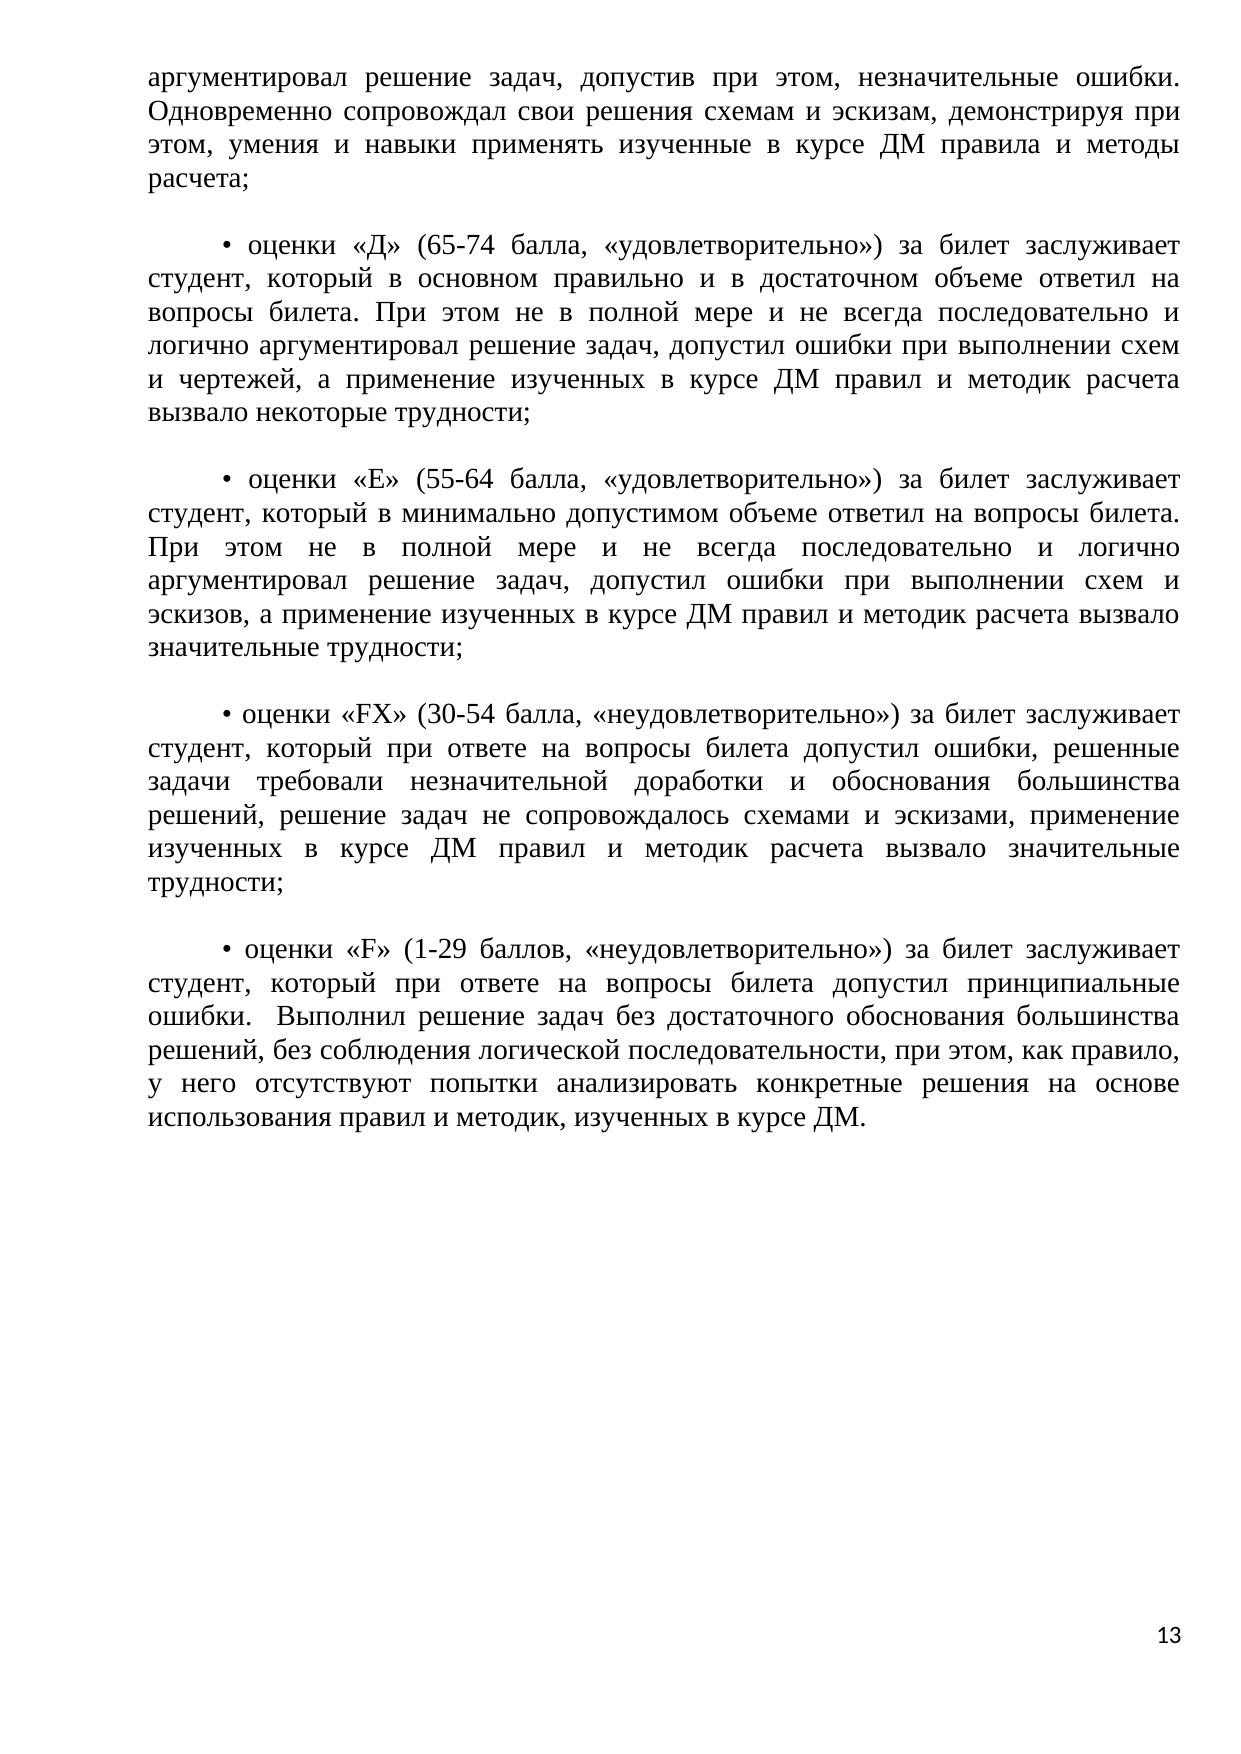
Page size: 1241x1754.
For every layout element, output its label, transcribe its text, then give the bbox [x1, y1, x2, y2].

text • оценки «F» (1-29 баллов, «неудовлетворительно») за билет заслуживает студент, который при ответе на вопросы билета допустил принципиальные ошибки. Выполнил решение задач без достаточного обоснования большинства решений, без соблюдения логической последовательности, при этом, как правило, у него отсутствуют попытки анализировать конкретные решения на основе использования правил и методик, изученных в курсе ДМ. [148, 931, 1181, 1132]
text • оценки «Е» (55-64 балла, «удовлетворительно») за билет заслуживает студент, который в минимально допустимом объеме ответил на вопросы билета. При этом не в полной мере и не всегда последовательно и логично аргументировал решение задач, допустил ошибки при выполнении схем и эскизов, а применение изученных в курсе ДМ правил и методик расчета вызвало значительные трудности; [148, 462, 1181, 663]
text • оценки «Д» (65-74 балла, «удовлетворительно») за билет заслуживает студент, который в основном правильно и в достаточном объеме ответил на вопросы билета. При этом не в полной мере и не всегда последовательно и логично аргументировал решение задач, допустил ошибки при выполнении схем и чертежей, а применение изученных в курсе ДМ правил и методик расчета вызвало некоторые трудности; [148, 227, 1181, 428]
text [148, 59, 1181, 193]
text • оценки «FX» (30-54 балла, «неудовлетворительно») за билет заслуживает студент, который при ответе на вопросы билета допустил ошибки, решенные задачи требовали незначительной доработки и обоснования большинства решений, решение задач не сопровождалось схемами и эскизами, применение изученных в курсе ДМ правил и методик расчета вызвало значительные трудности; [148, 696, 1181, 898]
